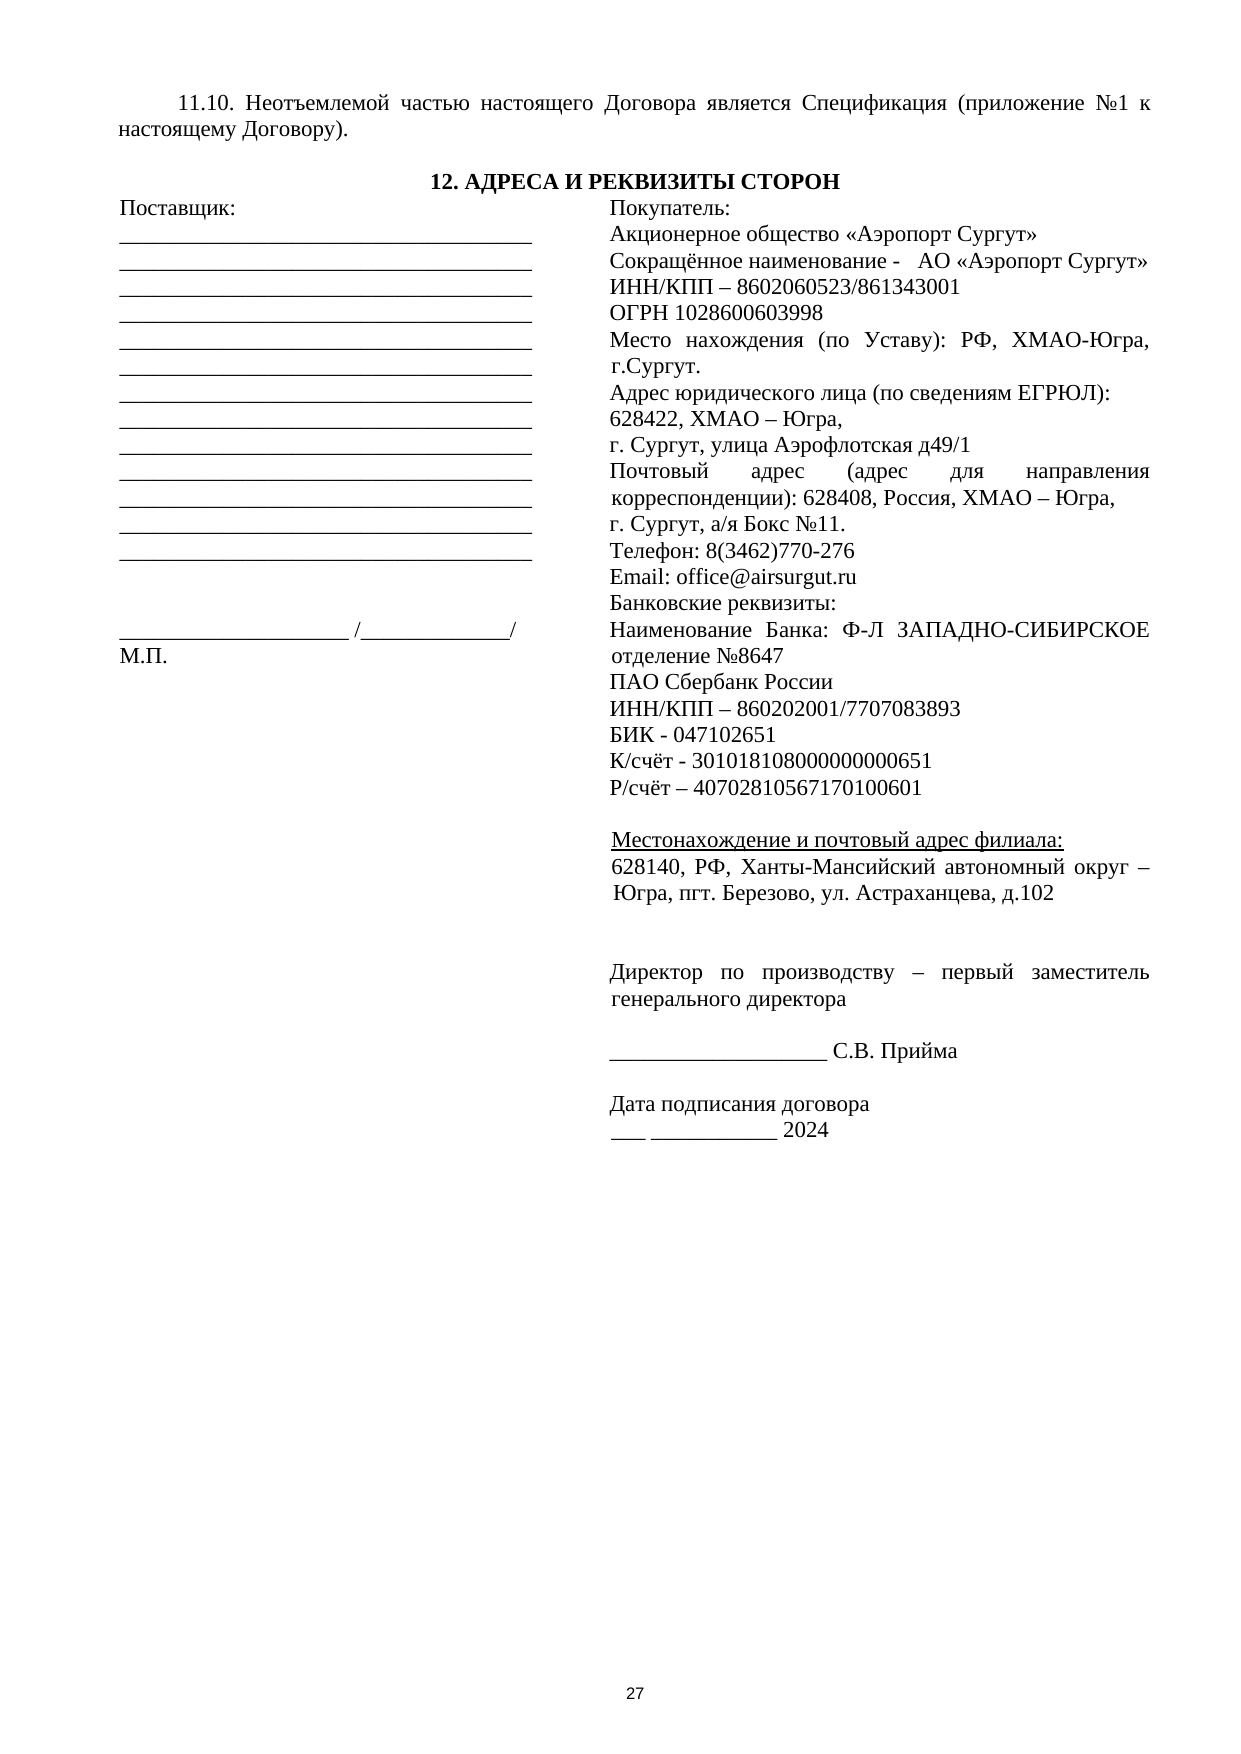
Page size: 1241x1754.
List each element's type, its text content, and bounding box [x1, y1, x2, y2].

text 11.10. Неотъемлемой частью настоящего Договора является Спецификация (приложение №1 к настоящему Договору). [118, 89, 1152, 141]
table_header Поставщик: ____________________________________ ____________________________________ ____________________________________ ____________________________________ ____________________________________ ____________________________________ ____________________________________ ____________________________________ ____________________________________ ____________________________________ ____________________________________ ____________________________________ ____________________________________ ____________________ /_____________/ М.П. [108, 194, 600, 1143]
text 12. АДРЕСА И РЕКВИЗИТЫ СТОРОН [118, 168, 1152, 194]
table_header Покупатель: Акционерное общество «Аэропорт Сургут» Сокращённое наименование - АО «Аэропорт Сургут» ИНН/КПП – 8602060523/861343001 ОГРН 1028600603998 Место нахождения (по Уставу): РФ, ХМАО-Югра, г.Сургут. Адрес юридического лица (по сведениям ЕГРЮЛ): 628422, ХМАО – Югра, г. Сургут, улица Аэрофлотская д49/1 Почтовый адрес (адрес для направления корреспонденции): 628408, Россия, ХМАО – Югра, г. Сургут, а/я Бокс №11. Телефон: 8(3462)770-276 Еmail: office@airsurgut.ru Банковские реквизиты: Наименование Банка: Ф-Л ЗАПАДНО-СИБИРСКОЕ отделение №8647 ПАО Сбербанк России ИНН/КПП – 860202001/7707083893 БИК - 047102651 К/счёт - 301018108000000000651 Р/счёт – 40702810567170100601 Местонахождение и почтовый адрес филиала: 628140, РФ, Ханты-Мансийский автономный округ – Югра, пгт. Березово, ул. Астраханцева, д.102 Директор по производству – первый заместитель генерального директора ___________________ С.В. Прийма Дата подписания договора ___ ___________ 2024 [600, 194, 1162, 1143]
